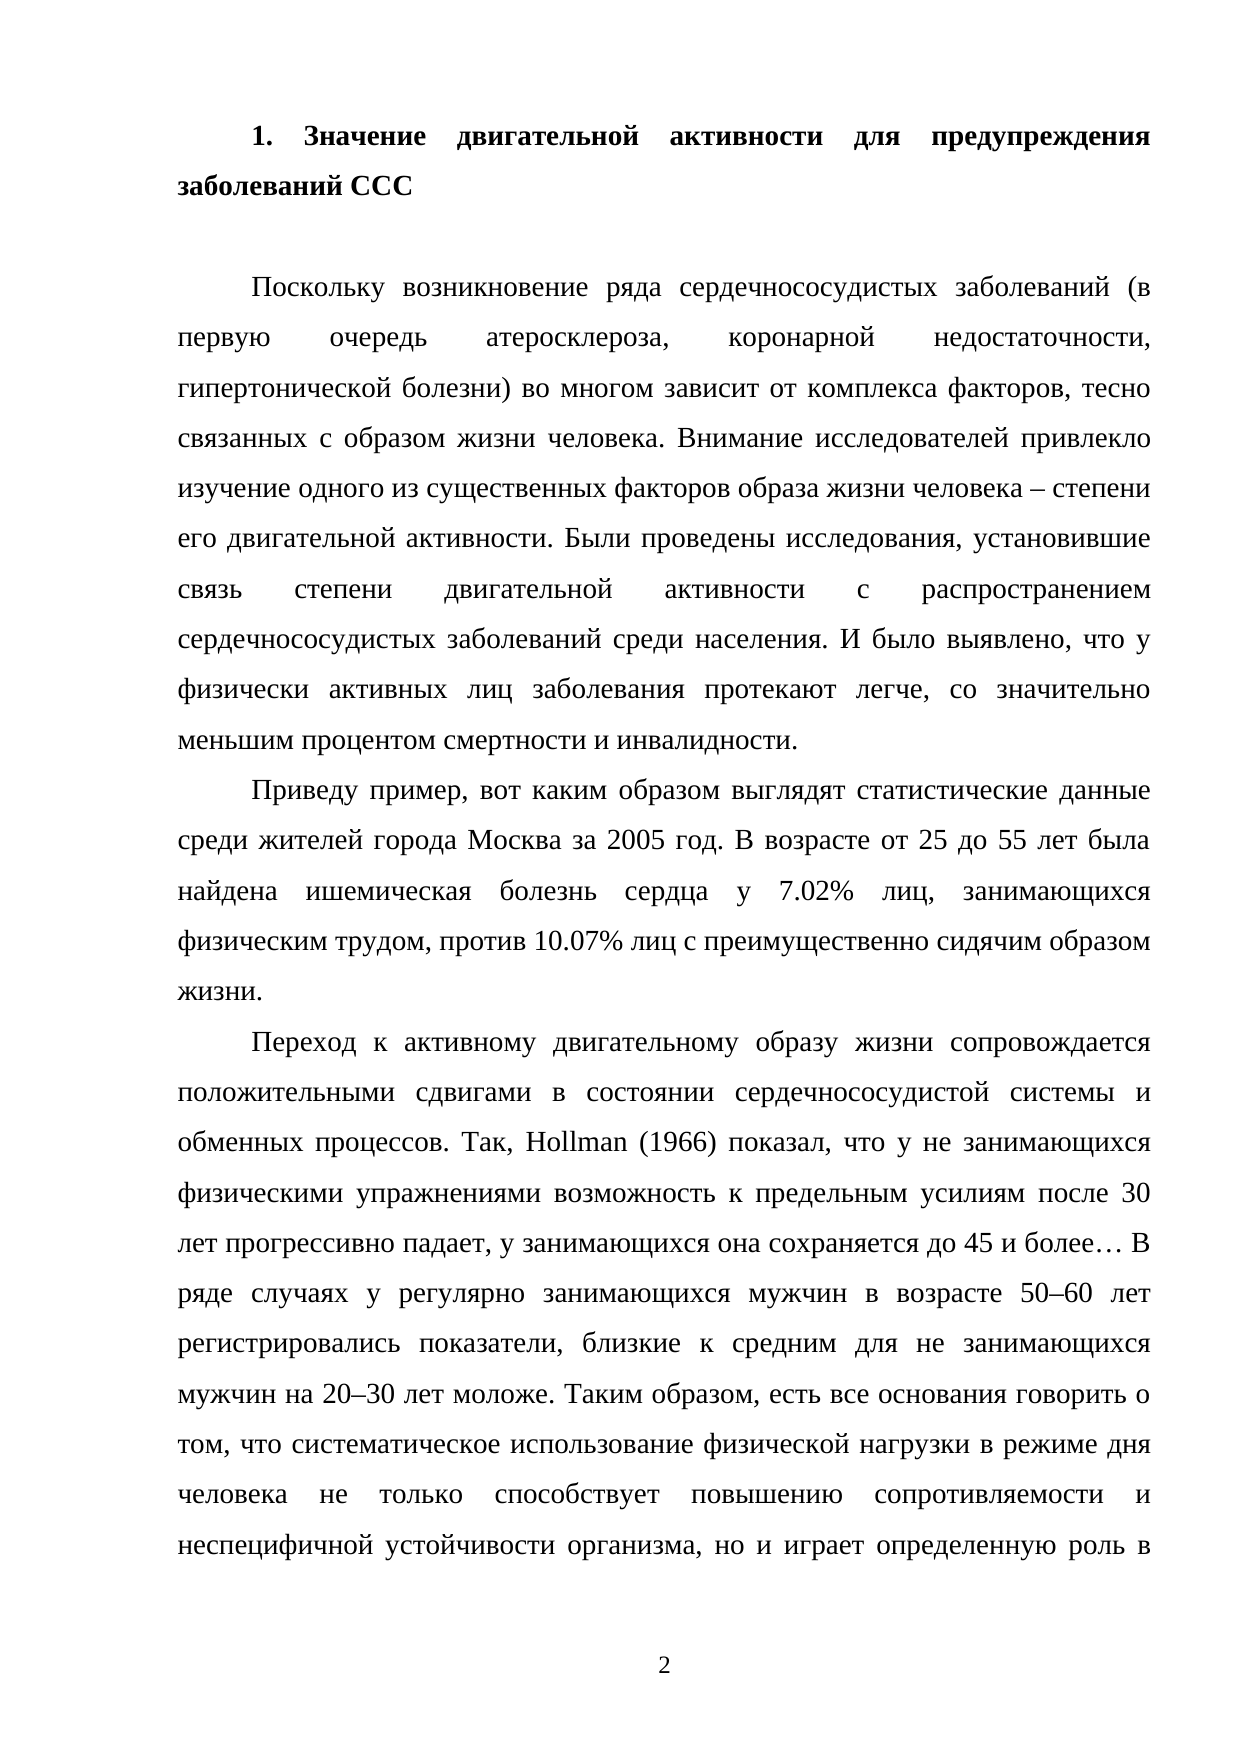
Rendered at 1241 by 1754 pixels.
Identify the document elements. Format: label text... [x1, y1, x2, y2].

text Поскольку возникновение ряда сердечнососудистых заболеваний (в первую очередь атеросклероза, коронарной недостаточности, гипертонической болезни) во многом зависит от комплекса факторов, тесно связанных с образом жизни человека. Внимание исследователей привлекло изучение одного из существенных факторов образа жизни человека – степени его двигательной активности. Были проведены исследования, установившие связь степени двигательной активности с распространением сердечнососудистых заболеваний среди населения. И было выявлено, что у физически активных лиц заболевания протекают легче, со значительно меньшим процентом смертности и инвалидности. [177, 269, 1152, 755]
text Приведу пример, вот каким образом выглядят статистические данные среди жителей города Москва за 2005 год. В возрасте от 25 до 55 лет была найдена ишемическая болезнь сердца у 7.02% лиц, занимающихся физическим трудом, против 10.07% лиц с преимущественно сидячим образом жизни. [177, 772, 1152, 1007]
text 1. Значение двигательной активности для предупреждения заболеваний ССС [177, 118, 1152, 202]
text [177, 1024, 1152, 1560]
